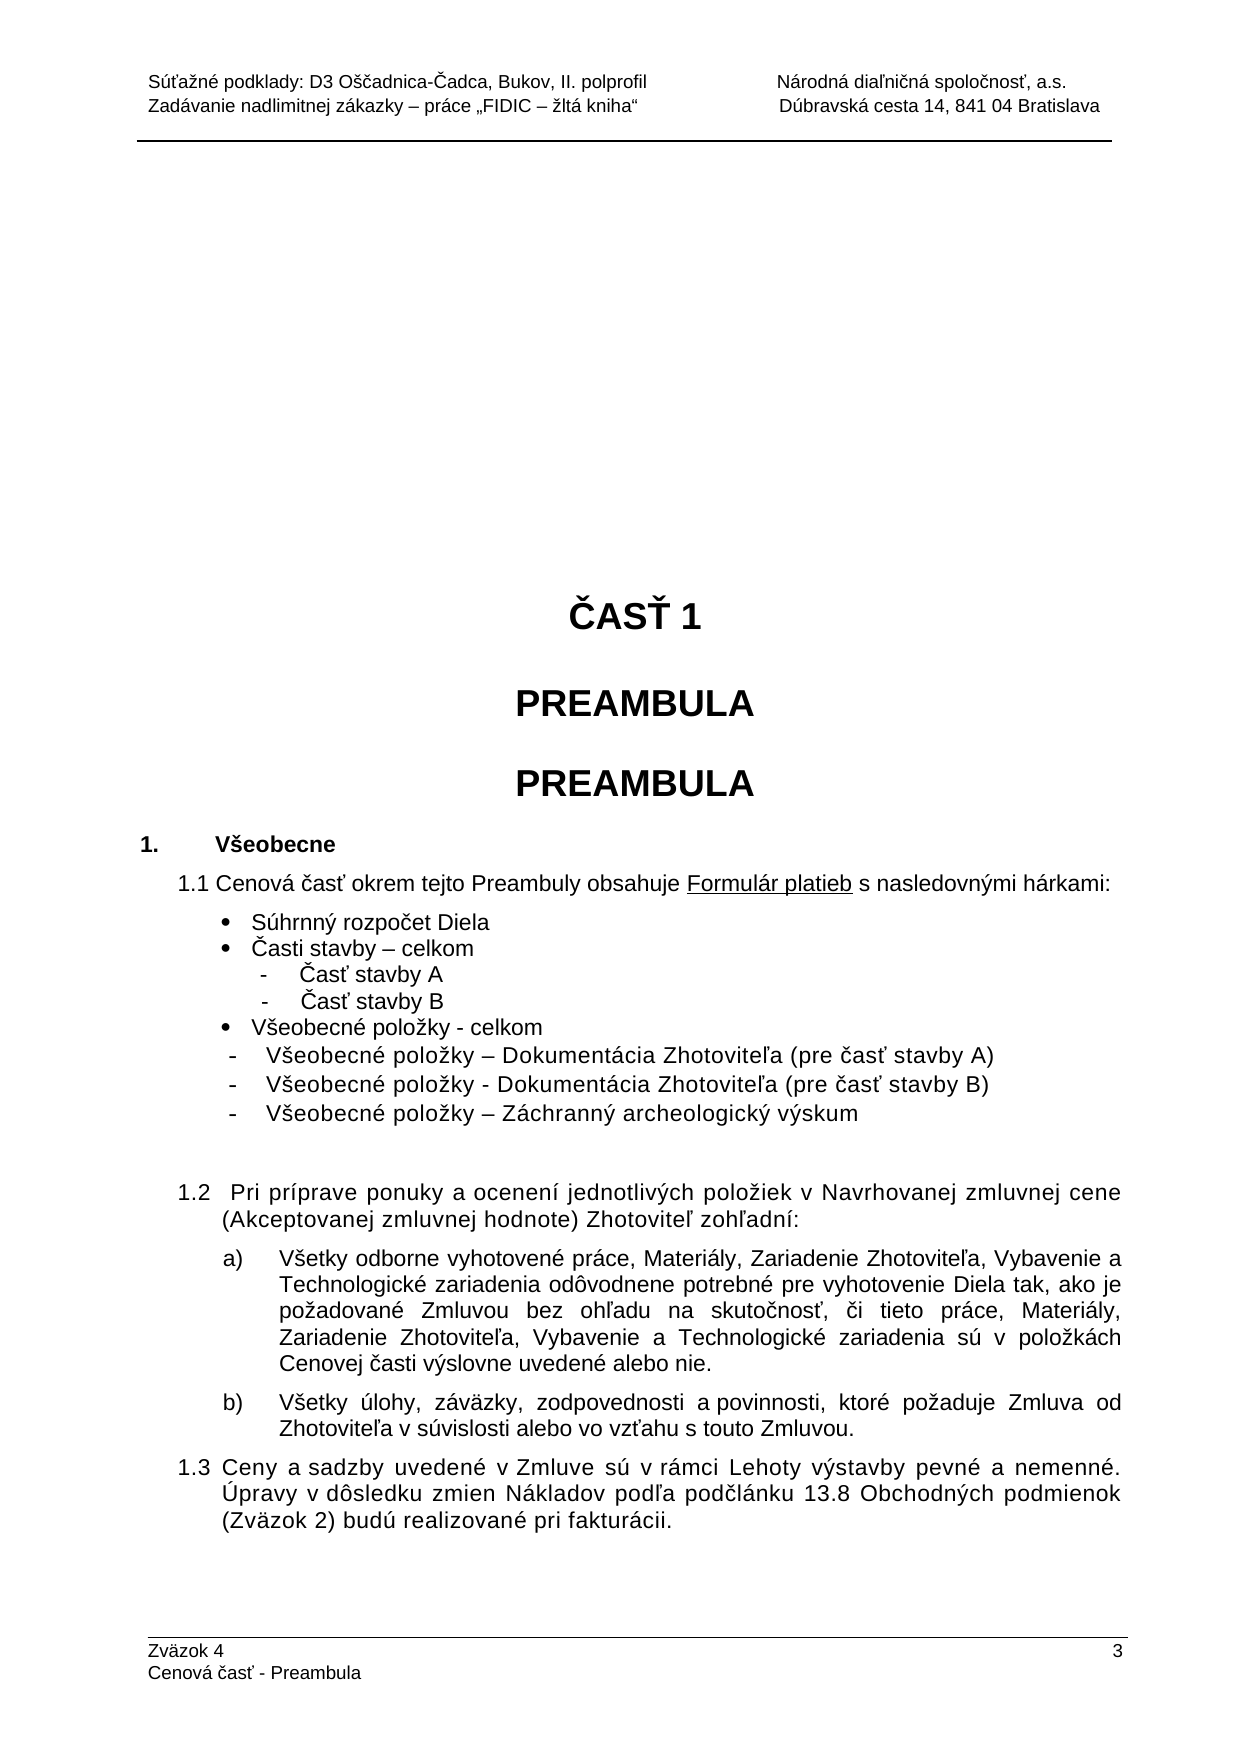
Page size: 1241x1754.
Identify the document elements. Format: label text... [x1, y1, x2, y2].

list Súhrnný rozpočet Diela [222, 909, 1122, 935]
list Všetky odborne vyhotovené práce, Materiály, Zariadenie Zhotoviteľa, Vybavenie a Technologické zariadenia odôvodnene potrebné pre vyhotovenie Diela tak, ako je požadované Zmluvou bez ohľadu na skutočnosť, či tieto práce, Materiály, Zariadenie Zhotoviteľa, Vybavenie a Technologické zariadenia sú v položkách Cenovej časti výslovne uvedené alebo nie. [223, 1244, 1122, 1376]
list Pri príprave ponuky a ocenení jednotlivých položiek v Navrhovanej zmluvnej cene (Akceptovanej zmluvnej hodnote) Zhotoviteľ zohľadní: [177, 1179, 1122, 1232]
list Časti stavby – celkom [222, 935, 1122, 961]
text Preambula [148, 761, 1122, 804]
list Ceny a sadzby uvedené v Zmluve sú v rámci Lehoty výstavby pevné a nemenné. Úpravy v dôsledku zmien Nákladov podľa podčlánku 13.8 Obchodných podmienok (Zväzok 2) budú realizované pri fakturácii. [177, 1454, 1122, 1533]
text 1.1 Cenová časť okrem tejto Preambuly obsahuje Formulár platieb s nasledovnými hárkami: [177, 870, 1122, 896]
list Všeobecné položky - Dokumentácia Zhotoviteľa (pre časť stavby B) [228, 1069, 1122, 1098]
list Všeobecné položky - celkom [222, 1014, 1122, 1040]
list Všeobecné položky – Záchranný archeologický výskum [228, 1098, 1122, 1127]
subtitle Všeobecne [140, 831, 1122, 857]
text Časť 1 [148, 594, 1122, 638]
list Všeobecné položky – Dokumentácia Zhotoviteľa (pre časť stavby A) [228, 1040, 1122, 1069]
text Preambula [148, 681, 1122, 724]
text - Časť stavby B [148, 988, 1122, 1014]
text - Časť stavby A [148, 961, 1122, 988]
list Všetky úlohy, záväzky, zodpovednosti a povinnosti, ktoré požaduje Zmluva od Zhotoviteľa v súvislosti alebo vo vzťahu s touto Zmluvou. [223, 1389, 1122, 1442]
